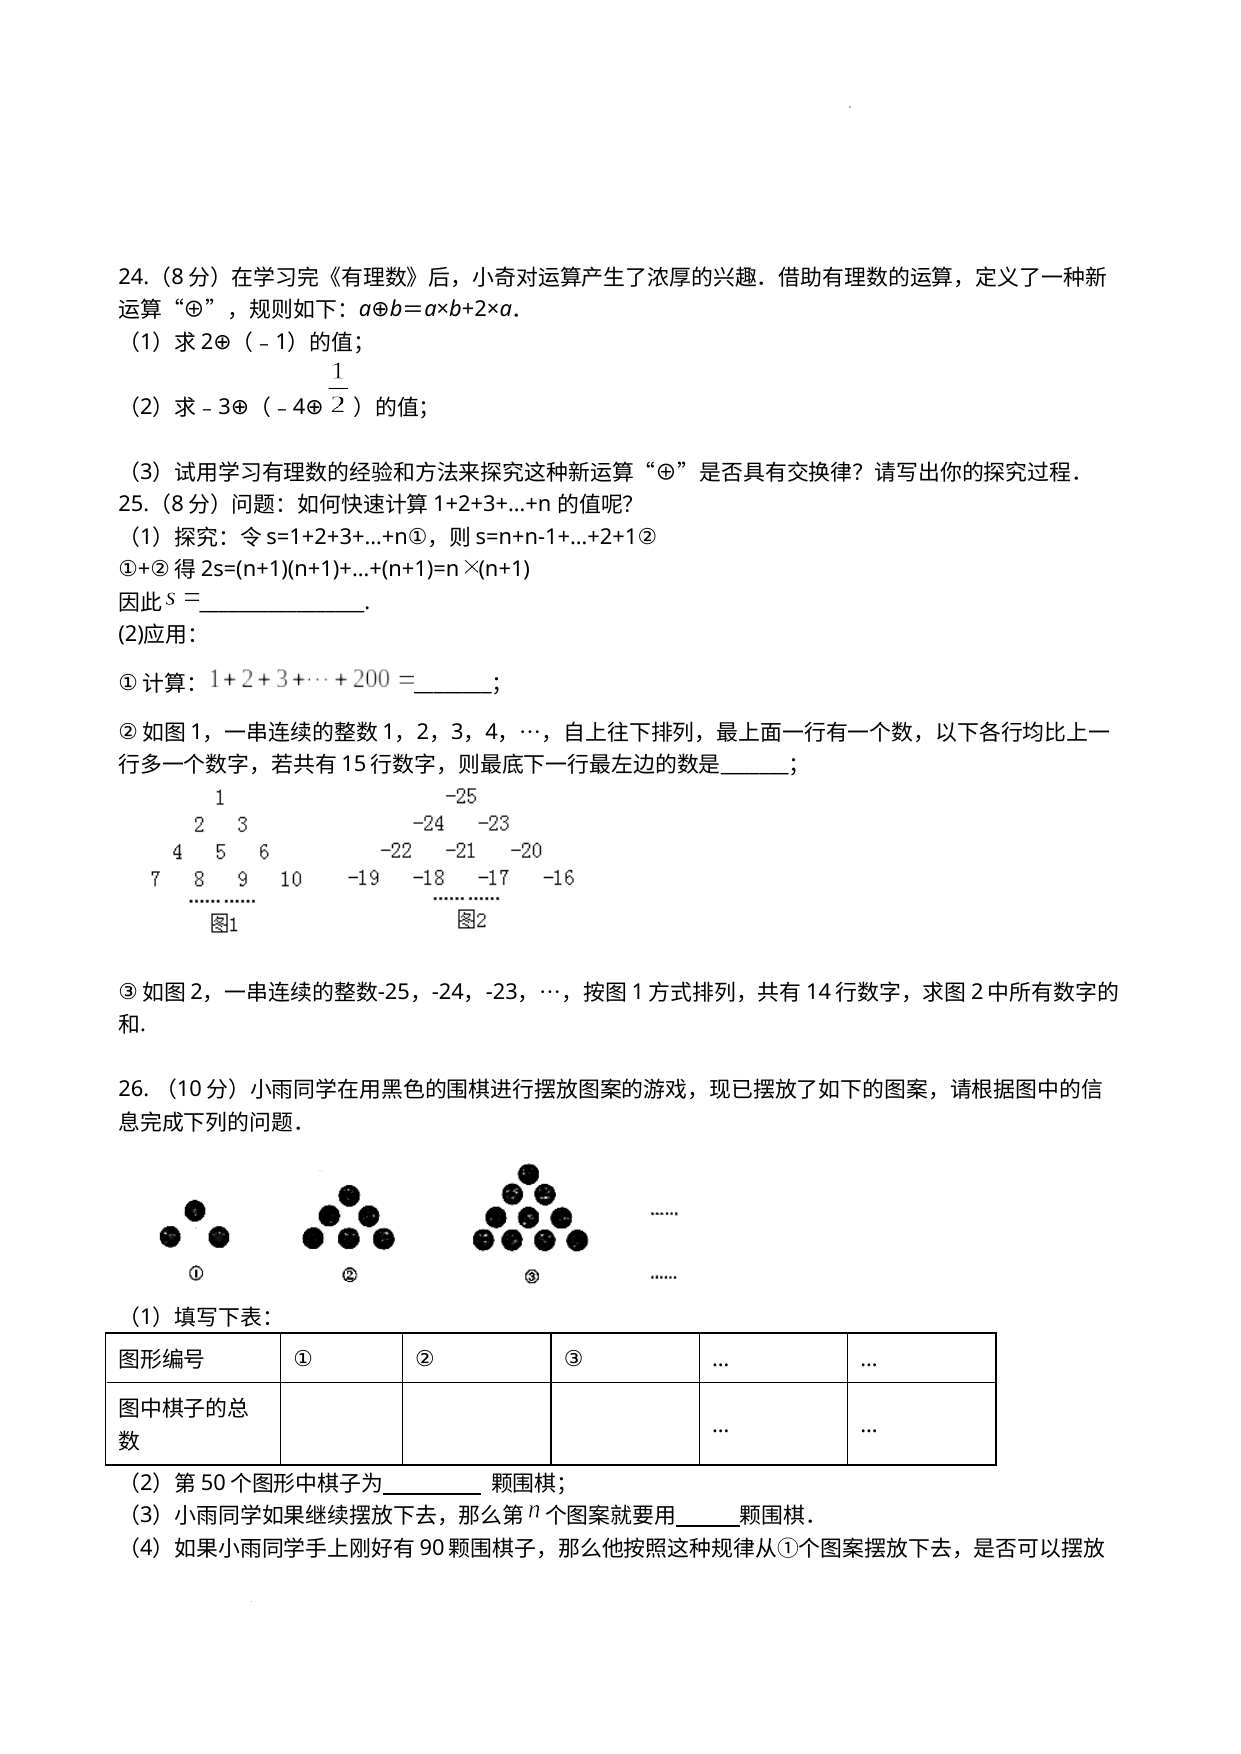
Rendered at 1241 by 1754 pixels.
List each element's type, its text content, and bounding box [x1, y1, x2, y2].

table_header ③ [552, 1334, 699, 1382]
table_cell [552, 1383, 699, 1464]
text （3）试用学习有理数的经验和方法来探究这种新运算“⊕”是否具有交换律？请写出你的探究过程． [118, 454, 1122, 487]
text （3）小雨同学如果继续摆放下去，那么第个图案就要用 颗围棋． [118, 1498, 1122, 1530]
table_header 图形编号 [106, 1334, 280, 1382]
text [118, 1530, 1122, 1563]
table_header ② [403, 1334, 550, 1382]
table_cell … [848, 1383, 995, 1464]
text 26. （10分）小雨同学在用黑色的围棋进行摆放图案的游戏，现已摆放了如下的图案，请根据图中的信息完成下列的问题． [118, 1072, 1122, 1137]
table_cell [281, 1383, 402, 1464]
table_header ① [281, 1334, 402, 1382]
text (2)应用： [118, 617, 1122, 649]
table_header … [848, 1334, 995, 1382]
table_header … [700, 1334, 847, 1382]
text （1）探究：令s=1+2+3+…+n①，则s=n+n-1+…+2+1② [118, 519, 1122, 552]
table_cell 图中棋子的总数 [106, 1383, 280, 1464]
text 24.（8分）在学习完《有理数》后，小奇对运算产生了浓厚的兴趣．借助有理数的运算，定义了一种新运算“⊕”，规则如下：a⊕b＝a×b+2×a． [118, 259, 1122, 324]
text 25.（8分）问题：如何快速计算1+2+3+…+n 的值呢？ [118, 487, 1122, 519]
text ①+②得2s=(n+1)(n+1)+…+(n+1)=n(n+1) [118, 552, 1122, 584]
text ②如图1，一串连续的整数1，2，3，4，…，自上往下排列，最上面一行有一个数，以下各行均比上一行多一个数字，若共有15行数字，则最底下一行最左边的数是_______； [118, 714, 1122, 779]
text ①计算：________； [118, 649, 1122, 714]
text ③如图2，一串连续的整数-25，-24，-23，…，按图1方式排列，共有14行数字，求图2中所有数字的和. [118, 974, 1122, 1039]
text （1）求2⊕（﹣1）的值； [118, 324, 1122, 357]
text 因此_________________. [118, 584, 1122, 617]
text （1）填写下表： [118, 1299, 1122, 1332]
picture [118, 1136, 708, 1297]
table_cell … [700, 1383, 847, 1464]
text （2）求﹣3⊕（﹣4⊕）的值； [118, 357, 1122, 454]
table_cell [403, 1383, 550, 1464]
picture [118, 779, 586, 945]
text （2）第50个图形中棋子为 颗围棋； [118, 1465, 1122, 1498]
